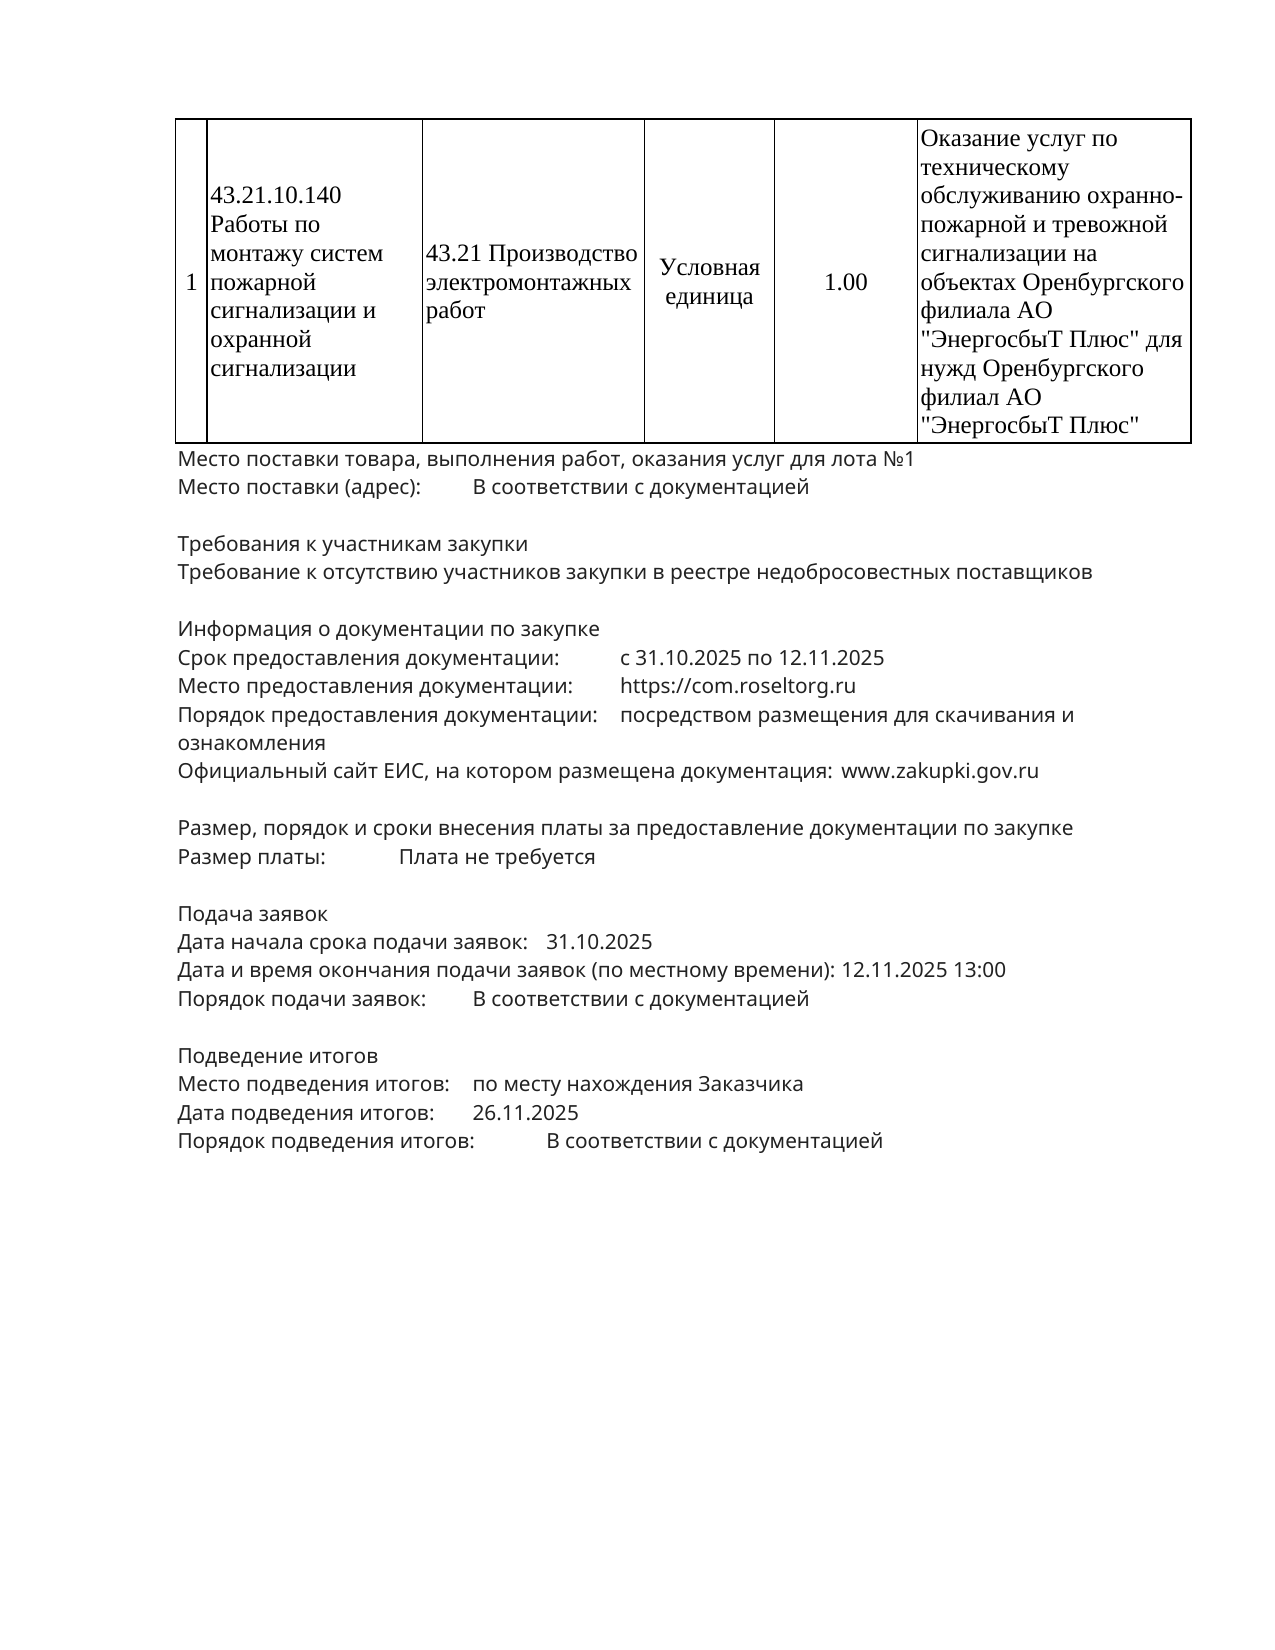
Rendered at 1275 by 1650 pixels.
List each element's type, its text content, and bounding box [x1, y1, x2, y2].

text Подведение итогов [177, 1041, 1186, 1069]
table_cell 1.00 [775, 120, 917, 442]
text Место подведения итогов: по месту нахождения Заказчика [177, 1069, 1186, 1098]
text Требование к отсутствию участников закупки в реестре недобросовестных поставщиков [177, 557, 1186, 586]
text Размер, порядок и сроки внесения платы за предоставление документации по закупке [177, 813, 1186, 842]
text Порядок предоставления документации: посредством размещения для скачивания и ознакомления [177, 700, 1186, 757]
table_cell Оказание услуг по техническому обслуживанию охранно- пожарной и тревожной сигнализации на объектах Оренбургского филиала АО "ЭнергосбыТ Плюс" для нужд Оренбургского филиал АО "ЭнергосбыТ Плюс" [918, 120, 1190, 442]
table_cell 43.21.10.140 Работы по монтажу систем пожарной сигнализации и охранной сигнализации [208, 120, 422, 442]
text Дата подведения итогов: 26.11.2025 [177, 1098, 1186, 1126]
text Место поставки (адрес): В соответствии с документацией [177, 472, 1186, 501]
text Информация о документации по закупке [177, 614, 1186, 643]
text Официальный сайт ЕИС, на котором размещена документация: www.zakupki.gov.ru [177, 757, 1186, 785]
table_cell Условная единица [645, 120, 774, 442]
table_cell 43.21 Производство электромонтажных работ [423, 120, 644, 442]
text Подача заявок [177, 899, 1186, 927]
table_cell 1 [176, 120, 206, 442]
text Порядок подачи заявок: В соответствии с документацией [177, 984, 1186, 1012]
text Требования к участникам закупки [177, 529, 1186, 557]
text Дата начала срока подачи заявок: 31.10.2025 [177, 927, 1186, 956]
text Место поставки товара, выполнения работ, оказания услуг для лота №1 [177, 444, 1186, 472]
text Срок предоставления документации: с 31.10.2025 по 12.11.2025 [177, 643, 1186, 671]
text Дата и время окончания подачи заявок (по местному времени): 12.11.2025 13:00 [177, 956, 1186, 984]
text Место предоставления документации: https://com.roseltorg.ru [177, 671, 1186, 700]
text Порядок подведения итогов: В соответствии с документацией [177, 1126, 1186, 1155]
text Размер платы: Плата не требуется [177, 842, 1186, 870]
